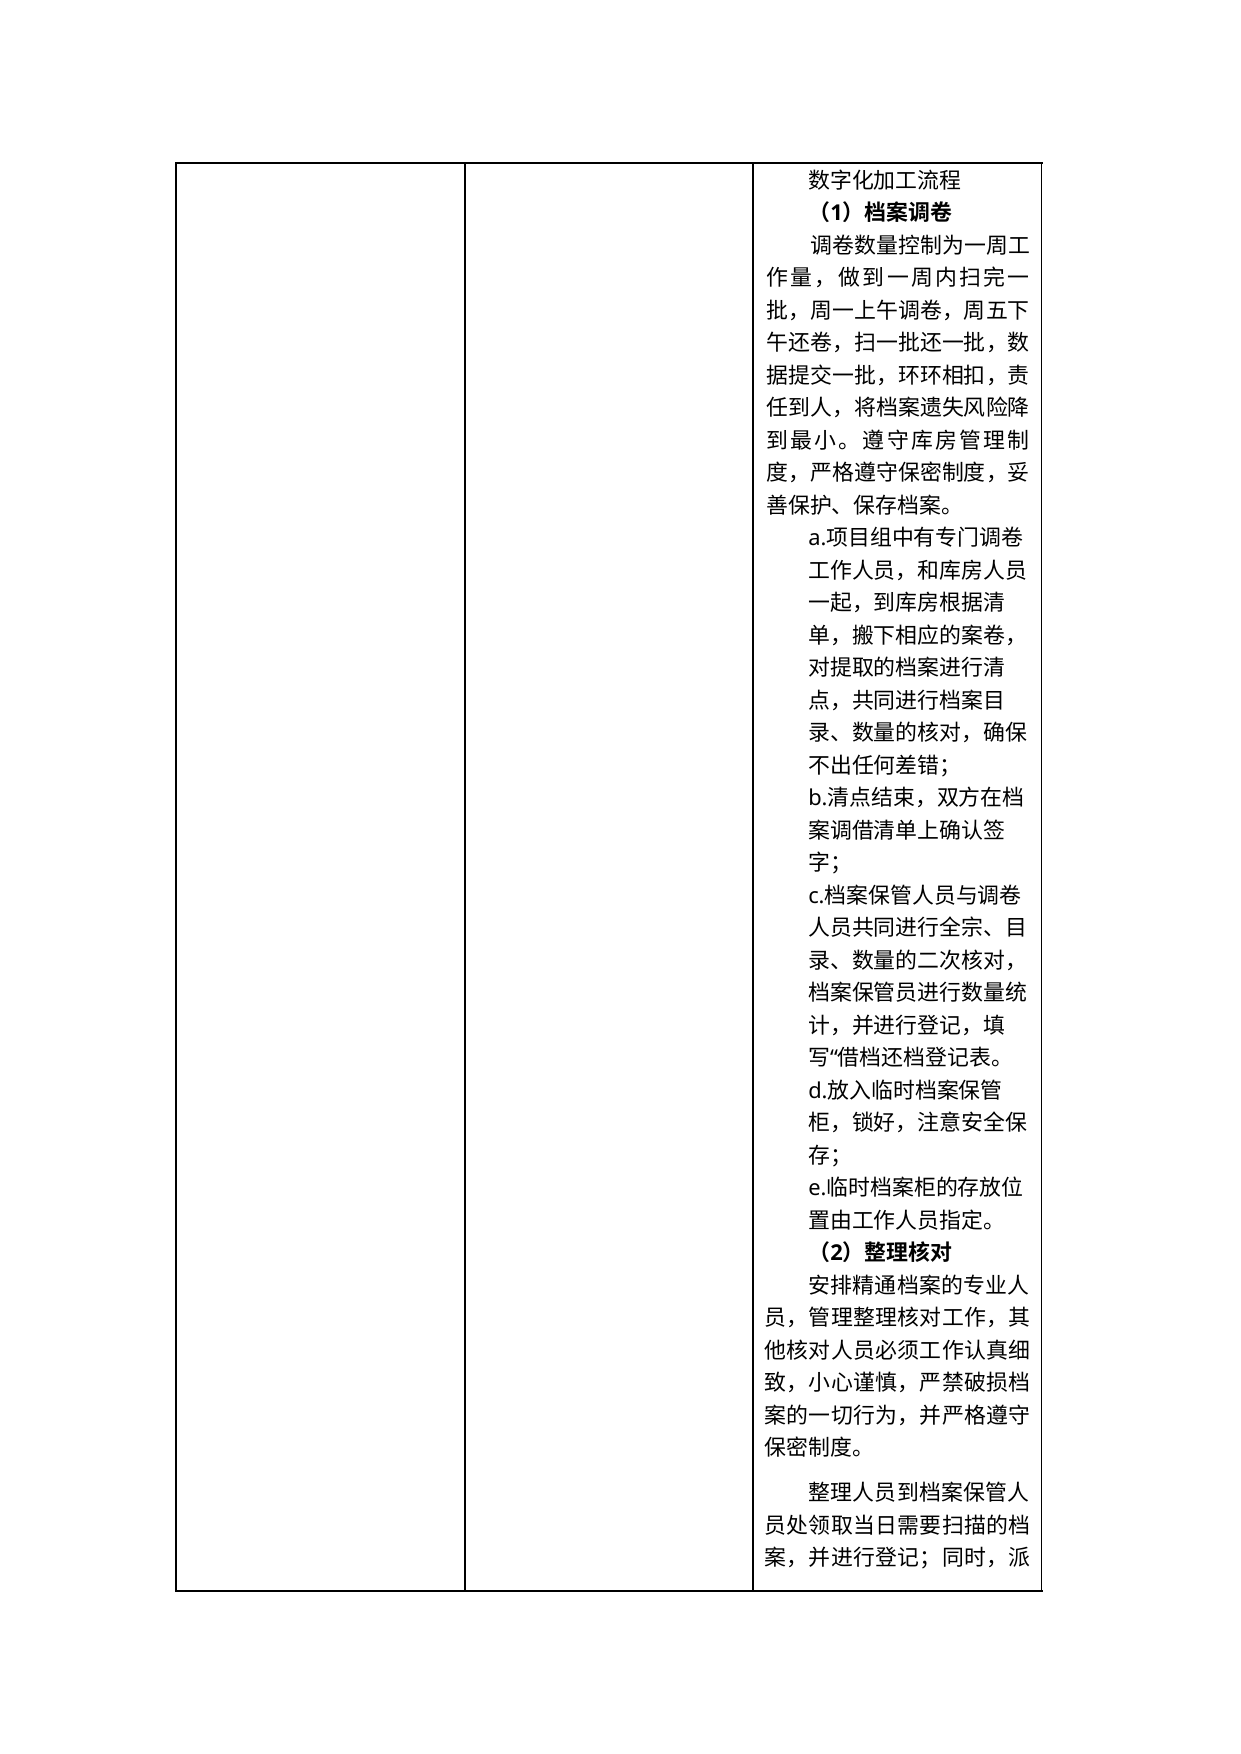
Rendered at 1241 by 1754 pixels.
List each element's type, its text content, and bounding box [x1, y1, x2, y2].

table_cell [754, 164, 1041, 1590]
table_cell [466, 164, 752, 1590]
table_cell 1 [177, 164, 464, 1590]
